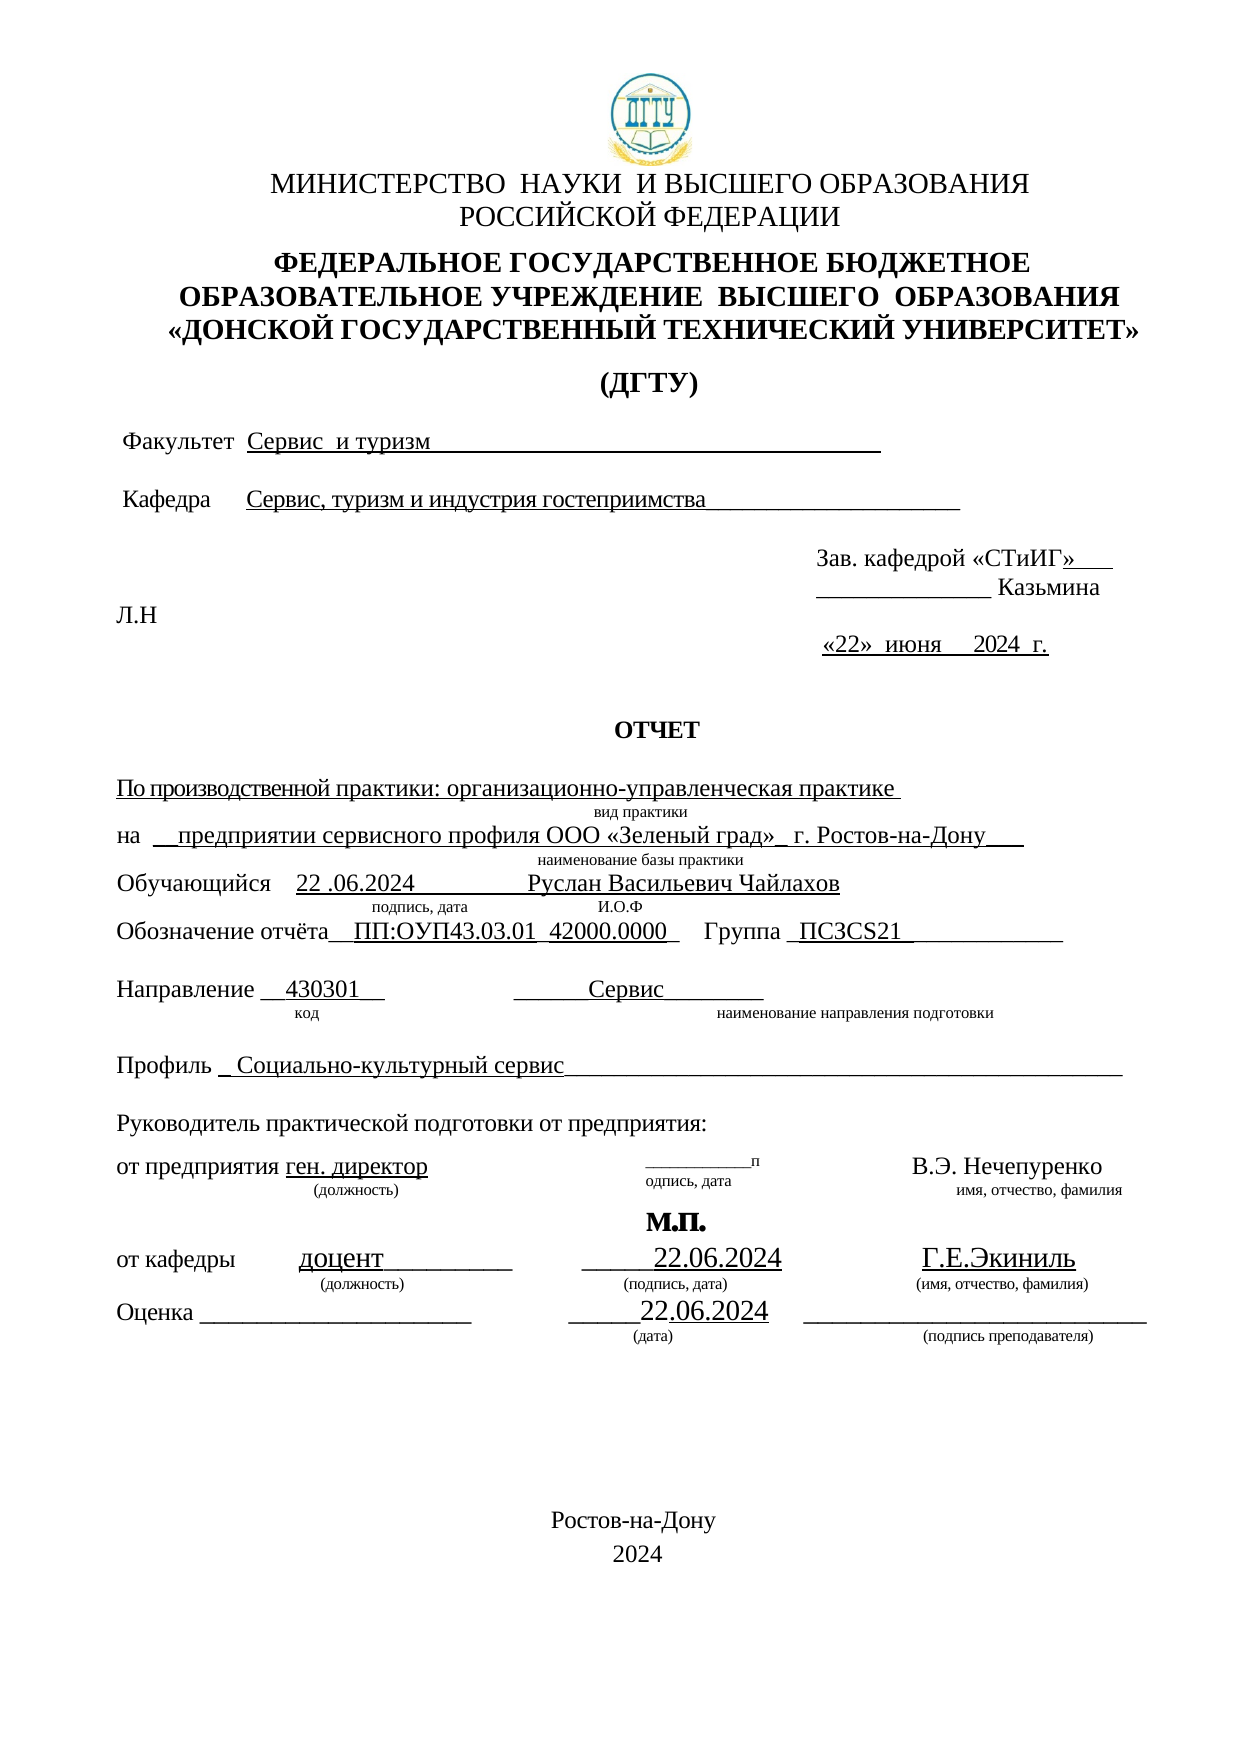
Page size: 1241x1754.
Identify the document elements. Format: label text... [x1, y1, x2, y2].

text _____________подпись, дата [645, 1151, 762, 1189]
text «ДОНСКОЙ ГОСУДАРСТВЕННЫЙ ТЕХНИЧЕСКИЙ УНИВЕРСИТЕТ» [160, 313, 1147, 346]
text Руководитель практической подготовки от предприятия: [116, 1108, 1147, 1137]
text подпись, дата И.О.Ф [116, 897, 1147, 916]
text от предприятия ген. директор [116, 1151, 538, 1180]
text (должность) [116, 1180, 538, 1199]
text Направление __430301__ ______Сервис________ [116, 974, 1147, 1003]
text Ростов-на-Дону 2024 [551, 1501, 769, 1569]
text ОБРАЗОВАТЕЛЬНОЕ УЧРЕЖДЕНИЕ ВЫСШЕГО ОБРАЗОВАНИЯ [149, 279, 1147, 313]
text По производственной практики: организационно-управленческая практике [116, 773, 1147, 801]
text В.Э. Нечепуренко [912, 1151, 1147, 1180]
text Профиль _ Социально-культурный сервис_____________________________________________ [116, 1051, 1147, 1079]
text вид практики [593, 801, 1147, 821]
text (дата) (подпись преподавателя) [116, 1326, 1147, 1345]
text РОССИЙСКОЙ ФЕДЕРАЦИИ [152, 199, 1147, 233]
text м.п. [645, 1189, 762, 1240]
text код наименование направления подготовки [116, 1003, 1147, 1022]
picture [607, 73, 693, 166]
text наименование базы практики [537, 849, 1147, 868]
text ______________ Казьмина Л.Н [116, 572, 1147, 629]
text ОТЧЕТ [116, 715, 1147, 744]
text от кафедры доцент_________ _____22.06.2024 Г.Е.Экиниль [116, 1240, 1147, 1273]
text Факультет Сервис и туризм____________________________________ Кафедра Сервис, туризм и индустрия гостеприимства_____________________ [122, 404, 1147, 519]
text Зав. кафедрой «СТиИГ» [116, 543, 1147, 572]
text на __предприятии сервисного профиля ООО «Зеленый град»_ г. Ростов-на-Дону___ [117, 821, 1147, 849]
text имя, отчество, фамилия [956, 1180, 1147, 1199]
text Обучающийся 22 .06.2024 Руслан Васильевич Чайлахов [117, 868, 1147, 897]
text Оценка ___________________ _____22.06.2024 ________________________ [116, 1293, 1147, 1326]
text МИНИСТЕРСТВО НАУКИ И ВЫСШЕГО ОБРАЗОВАНИЯ [152, 166, 1147, 199]
text Обозначение отчёта__ПП:ОУП43.03.01_42000.0000_ Группа _ПСЗСS21_____________ [116, 916, 1147, 945]
text (должность) (подпись, дата) (имя, отчество, фамилия) [116, 1273, 1147, 1293]
text «22»_июня 2024_г. [116, 629, 1147, 658]
text (ДГТУ) [122, 346, 1147, 404]
text ФЕДЕРАЛЬНОЕ ГОСУДАРСТВЕННОЕ БЮДЖЕТНОЕ [149, 246, 1147, 279]
